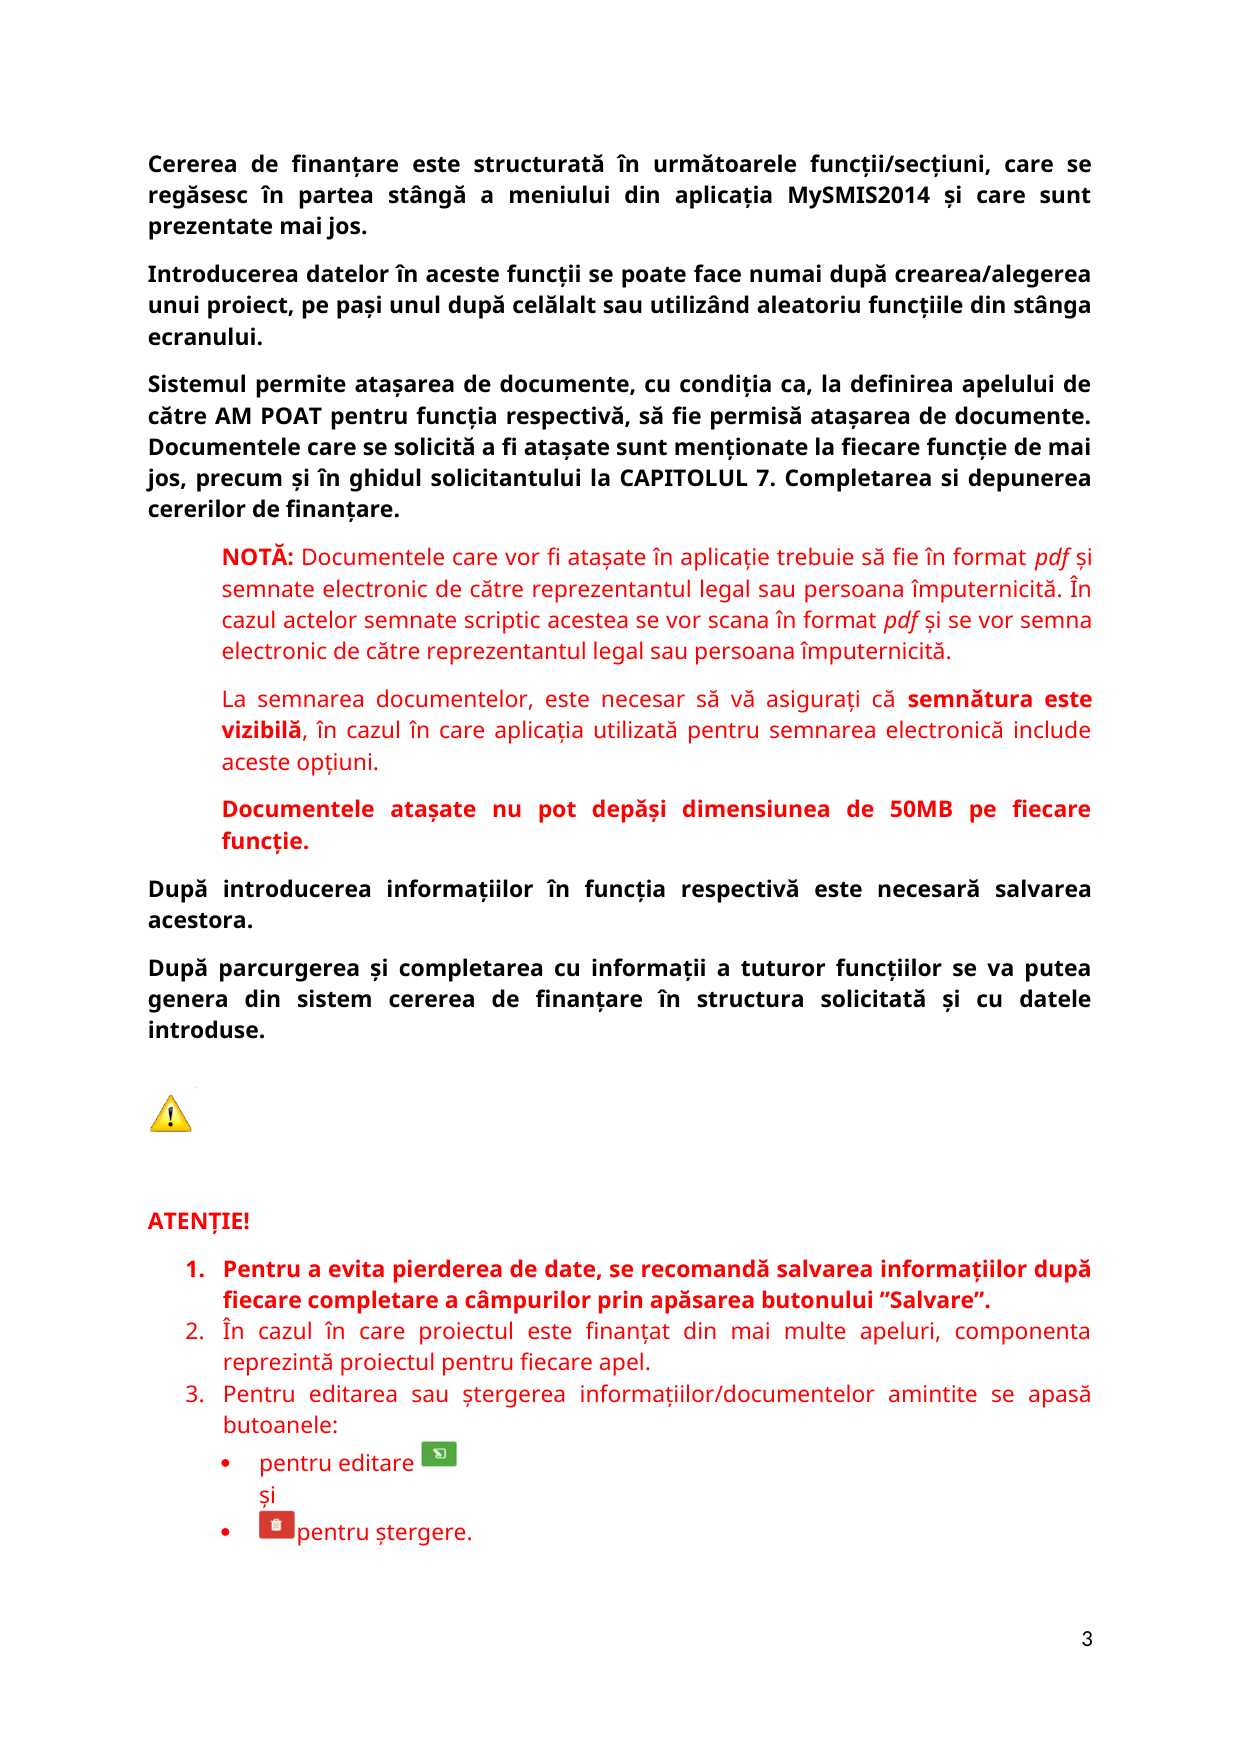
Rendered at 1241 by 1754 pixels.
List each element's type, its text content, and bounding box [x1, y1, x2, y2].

text Cererea de finanțare este structurată în următoarele funcții/secțiuni, care se regăsesc în partea stângă a meniului din aplicația MySMIS2014 și care sunt prezentate mai jos. [148, 148, 1093, 241]
list pentru ștergere. [221, 1510, 1093, 1547]
text După parcurgerea și completarea cu informații a tuturor funcțiilor se va putea genera din sistem cererea de finanțare în structura solicitată și cu datele introduse. [148, 952, 1093, 1046]
text După introducerea informațiilor în funcția respectivă este necesară salvarea acestora. [148, 873, 1093, 935]
text Documentele atașate nu pot depăși dimensiunea de 50MB pe fiecare funcție. [221, 793, 1093, 856]
list Pentru editarea sau ștergerea informațiilor/documentelor amintite se apasă butoanele: [185, 1377, 1093, 1440]
list și [259, 1479, 1093, 1510]
text Introducerea datelor în aceste funcții se poate face numai după crearea/alegerea unui proiect, pe pași unul după celălalt sau utilizând aleatoriu funcțiile din stânga ecranului. [148, 258, 1093, 352]
list În cazul în care proiectul este finanțat din mai multe apeluri, componenta reprezintă proiectul pentru fiecare apel. [185, 1315, 1093, 1377]
text ATENȚIE! [148, 1204, 1093, 1236]
text NOTĂ: Documentele care vor fi atașate în aplicație trebuie să fie în format pdf și semnate electronic de către reprezentantul legal sau persoana împuternicită. În cazul actelor semnate scriptic acestea se vor scana în format pdf și se vor semna electronic de către reprezentantul legal sau persoana împuternicită. [221, 541, 1093, 666]
picture [144, 1087, 197, 1140]
text La semnarea documentelor, este necesar să vă asigurați că semnătura este vizibilă, în cazul în care aplicația utilizată pentru semnarea electronică include aceste opțiuni. [221, 683, 1093, 777]
list Pentru a evita pierderea de date, se recomandă salvarea informațiilor după fiecare completare a câmpurilor prin apăsarea butonului ”Salvare”. [185, 1252, 1093, 1315]
text Sistemul permite atașarea de documente, cu condiția ca, la definirea apelului de către AM POAT pentru funcția respectivă, să fie permisă atașarea de documente. Documentele care se solicită a fi atașate sunt menționate la fiecare funcție de mai jos, precum și în ghidul solicitantului la CAPITOLUL 7. Completarea si depunerea cererilor de finanţare. [148, 368, 1093, 525]
list pentru editare [221, 1440, 1093, 1479]
